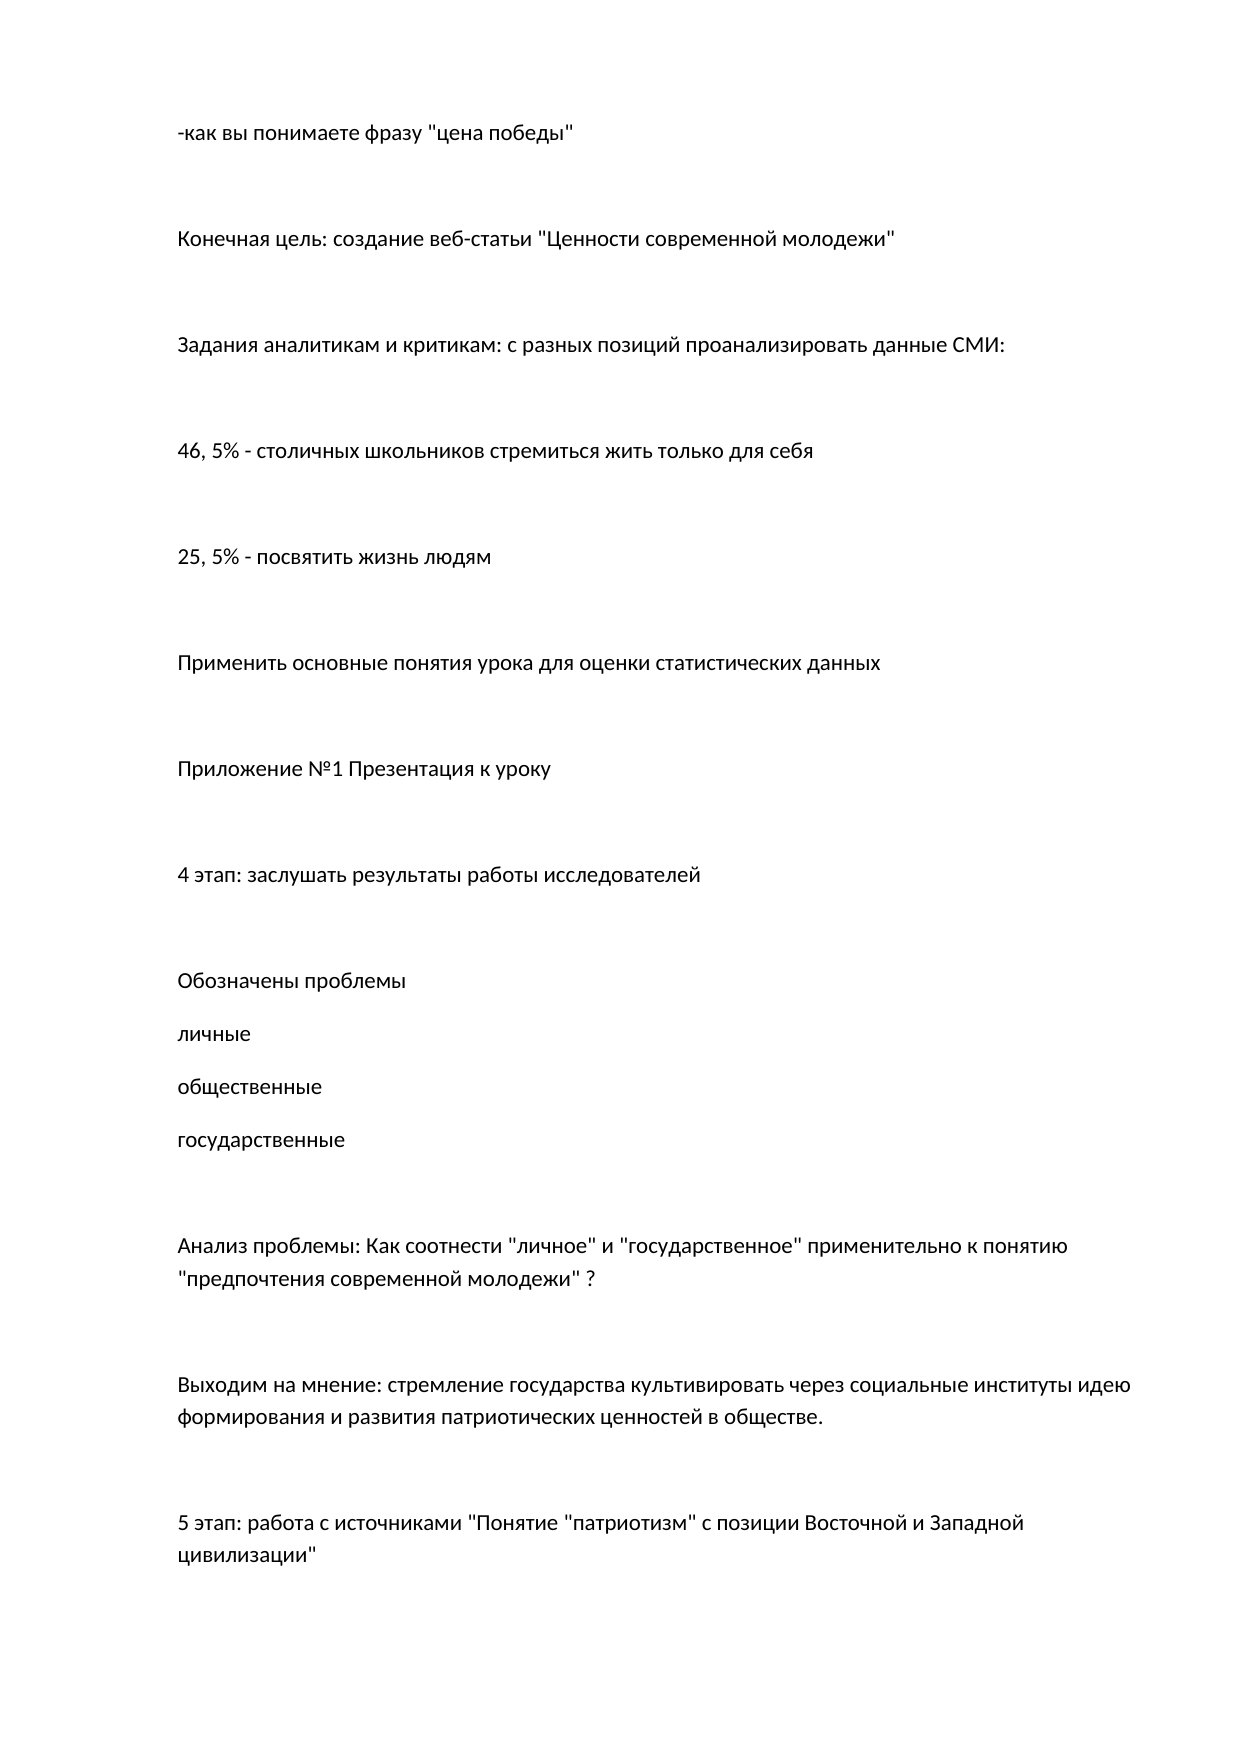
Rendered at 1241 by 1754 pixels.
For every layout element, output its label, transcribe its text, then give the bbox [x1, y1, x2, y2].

text 46, 5% - столичных школьников стремиться жить только для себя [177, 436, 1152, 464]
text 25, 5% - посвятить жизнь людям [177, 542, 1152, 570]
text Выходим на мнение: стремление государства культивировать через социальные институты идею формирования и развития патриотических ценностей в обществе. [177, 1370, 1152, 1430]
text Задания аналитикам и критикам: с разных позиций проанализировать данные СМИ: [177, 330, 1152, 358]
text Конечная цель: создание веб-статьи "Ценности современной молодежи" [177, 224, 1152, 252]
text общественные [177, 1072, 1152, 1101]
text 5 этап: работа с источниками "Понятие "патриотизм" с позиции Восточной и Западной цивилизации" [177, 1508, 1152, 1568]
text -как вы понимаете фразу "цена победы" [177, 118, 1152, 146]
text Анализ проблемы: Как соотнести "личное" и "государственное" применительно к понятию "предпочтения современной молодежи" ? [177, 1232, 1152, 1292]
text Обозначены проблемы [177, 966, 1152, 994]
text 4 этап: заслушать результаты работы исследователей [177, 860, 1152, 888]
text Применить основные понятия урока для оценки статистических данных [177, 648, 1152, 676]
text Приложение №1 Презентация к уроку [177, 754, 1152, 782]
text личные [177, 1019, 1152, 1047]
text государственные [177, 1126, 1152, 1153]
